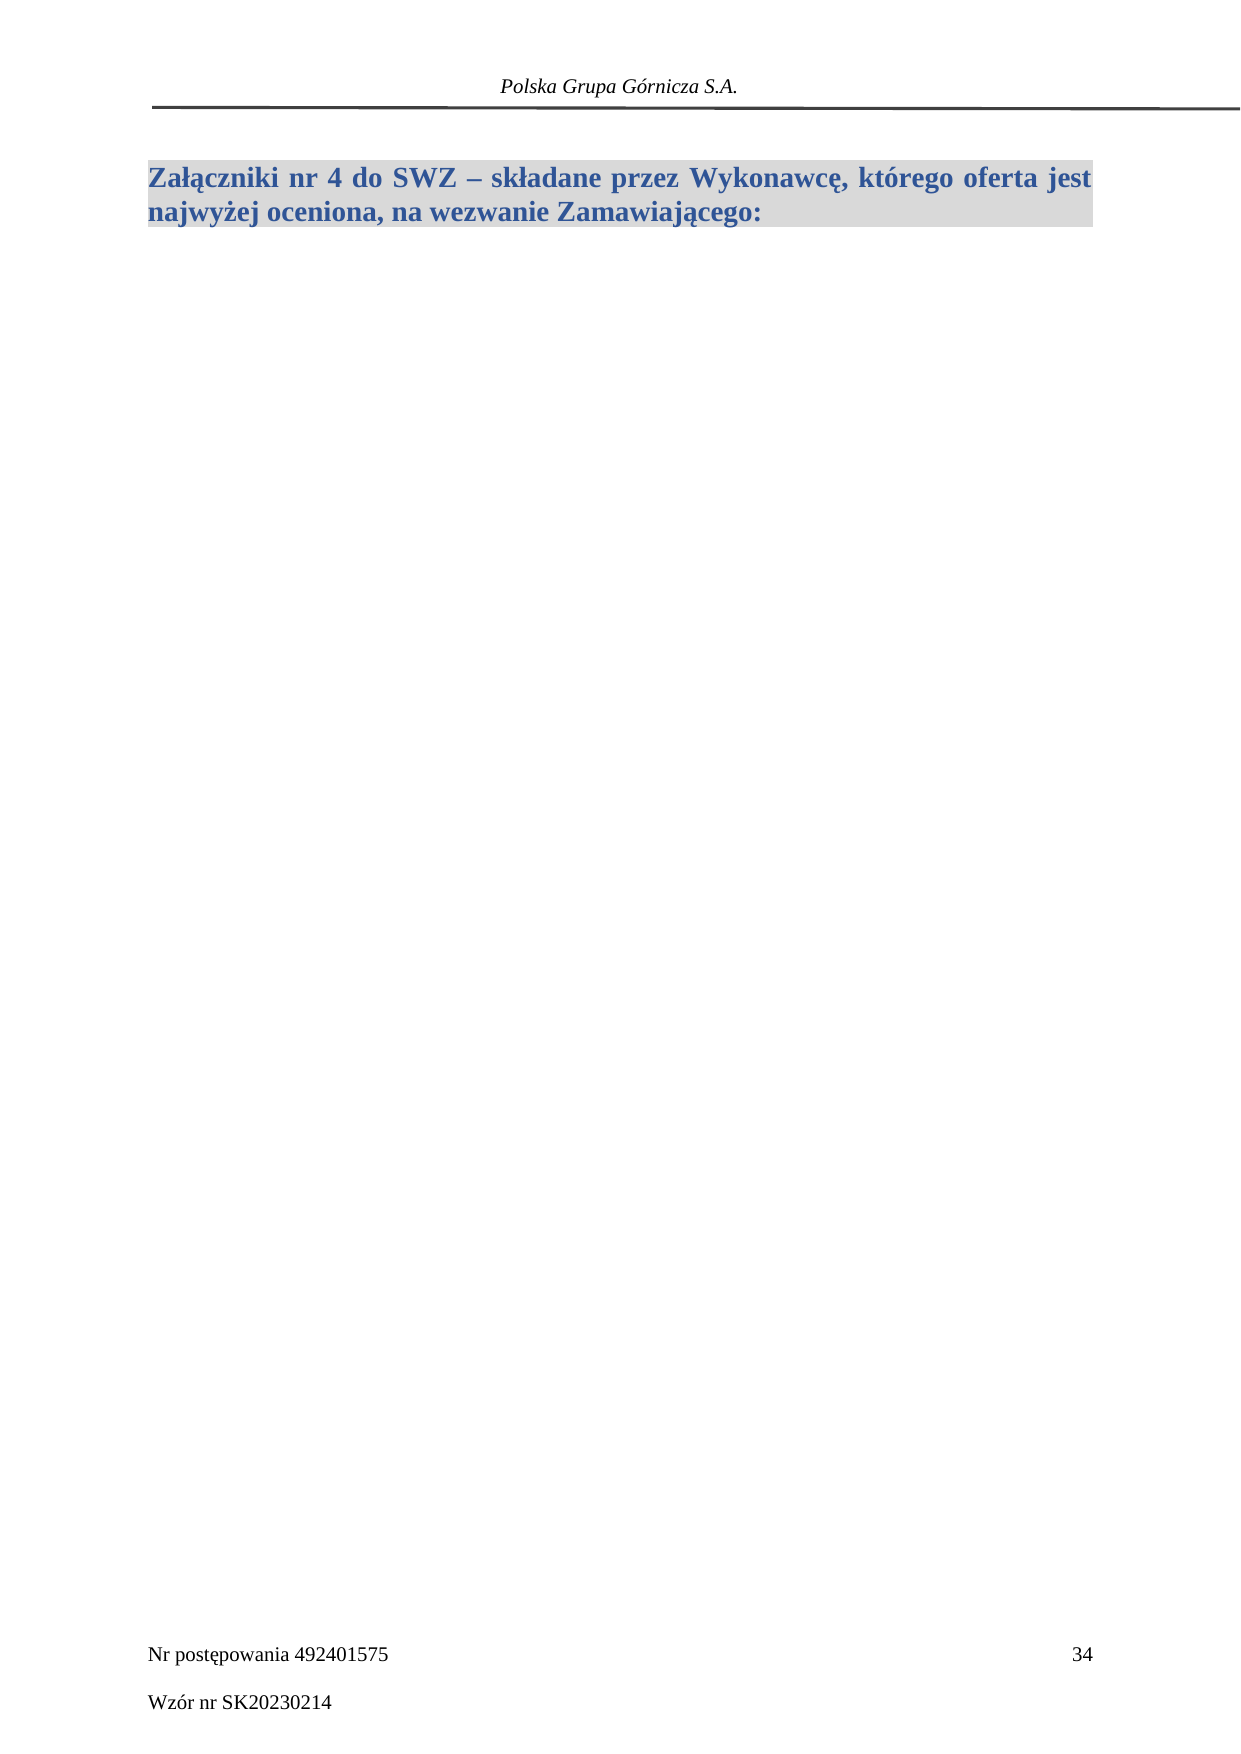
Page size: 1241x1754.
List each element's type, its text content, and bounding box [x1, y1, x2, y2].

subtitle Załączniki nr 4 do SWZ – składane przez Wykonawcę, którego oferta jest najwyżej oceniona, na wezwanie Zamawiającego: [148, 160, 1093, 227]
